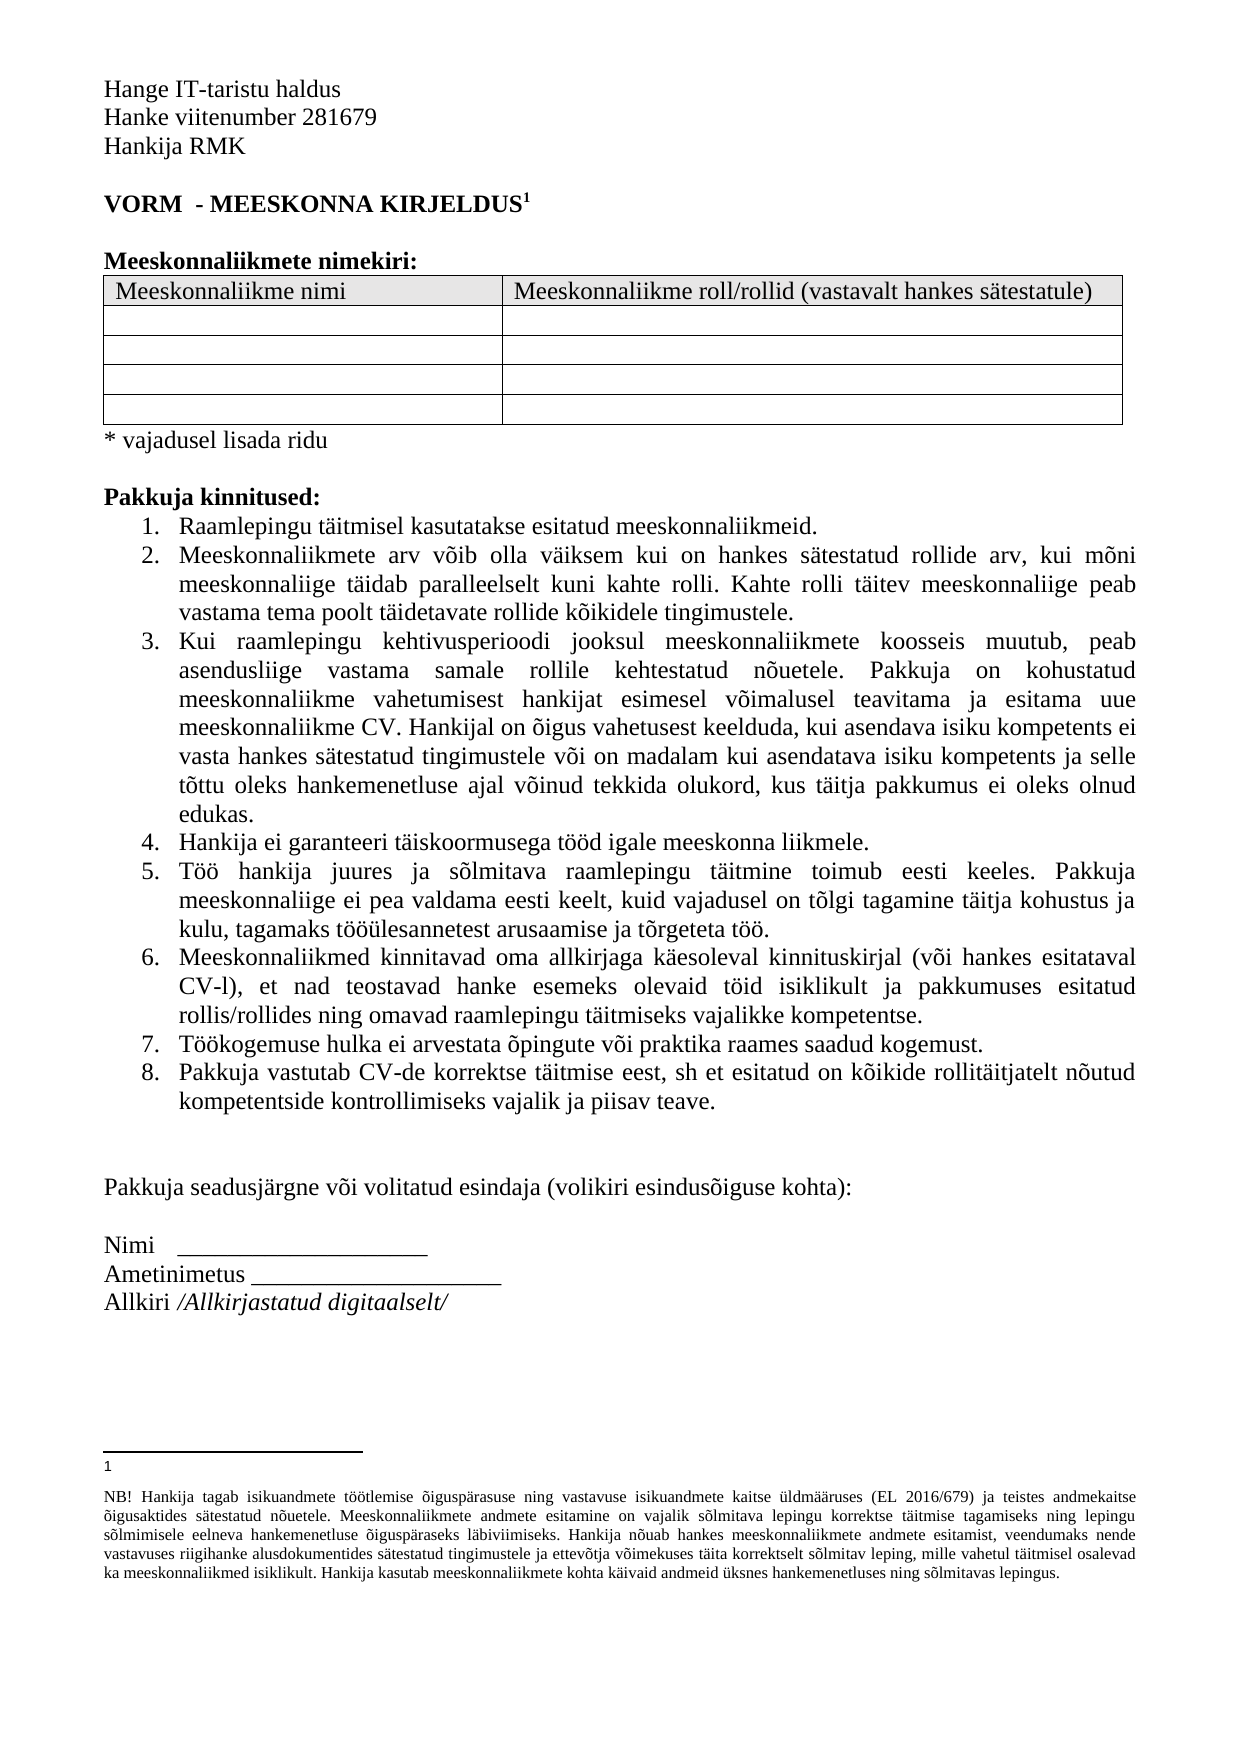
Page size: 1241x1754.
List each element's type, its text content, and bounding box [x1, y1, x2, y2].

text Allkiri /Allkirjastatud digitaalselt/ [103, 1287, 1137, 1316]
table_cell [104, 336, 502, 364]
table_header Meeskonnaliikme nimi [104, 276, 502, 305]
text * vajadusel lisada ridu [103, 425, 1137, 454]
text Meeskonnaliikmete nimekiri: [103, 246, 1137, 275]
list Töö hankija juures ja sõlmitava raamlepingu täitmine toimub eesti keeles. Pakkuja meeskonnaliige ei pea valdama eesti keelt, kuid vajadusel on tõlgi tagamine täitja kohustus ja kulu, tagamaks tööülesannetest arusaamise ja tõrgeteta töö. [141, 856, 1137, 942]
table_header Meeskonnaliikme roll/rollid (vastavalt hankes sätestatule) [503, 276, 1122, 305]
table_cell [104, 395, 502, 424]
list Pakkuja vastutab CV-de korrektse täitmise eest, sh et esitatud on kõikide rollitäitjatelt nõutud kompetentside kontrollimiseks vajalik ja piisav teave. [141, 1057, 1137, 1115]
table_cell [503, 395, 1122, 424]
table_cell [503, 365, 1122, 394]
text Nimi ____________________ [103, 1230, 1137, 1259]
list Meeskonnaliikmete arv võib olla väiksem kui on hankes sätestatud rollide arv, kui mõni meeskonnaliige täidab paralleelselt kuni kahte rolli. Kahte rolli täitev meeskonnaliige peab vastama tema poolt täidetavate rollide kõikidele tingimustele. [141, 540, 1137, 626]
list Raamlepingu täitmisel kasutatakse esitatud meeskonnaliikmeid. [141, 511, 1137, 540]
table_cell [104, 365, 502, 394]
list Meeskonnaliikmed kinnitavad oma allkirjaga käesoleval kinnituskirjal (või hankes esitataval CV-l), et nad teostavad hanke esemeks olevaid töid isiklikult ja pakkumuses esitatud rollis/rollides ning omavad raamlepingu täitmiseks vajalikke kompetentse. [141, 942, 1137, 1029]
list Hankija ei garanteeri täiskoormusega tööd igale meeskonna liikmele. [141, 827, 1137, 856]
list Kui raamlepingu kehtivusperioodi jooksul meeskonnaliikmete koosseis muutub, peab asendusliige vastama samale rollile kehtestatud nõuetele. Pakkuja on kohustatud meeskonnaliikme vahetumisest hankijat esimesel võimalusel teavitama ja esitama uue meeskonnaliikme CV. Hankijal on õigus vahetusest keelduda, kui asendava isiku kompetents ei vasta hankes sätestatud tingimustele või on madalam kui asendatava isiku kompetents ja selle tõttu oleks hankemenetluse ajal võinud tekkida olukord, kus täitja pakkumus ei oleks olnud edukas. [141, 626, 1137, 827]
text Pakkuja seadusjärgne või volitatud esindaja (volikiri esindusõiguse kohta): [103, 1172, 1137, 1201]
table_cell [503, 336, 1122, 364]
text Ametinimetus ____________________ [103, 1259, 1137, 1287]
text Pakkuja kinnitused: [103, 482, 1137, 511]
text VORM - MEESKONNA KIRJELDUS [103, 189, 1137, 217]
table_cell [104, 306, 502, 334]
table_cell [503, 306, 1122, 334]
list Töökogemuse hulka ei arvestata õpingute või praktika raames saadud kogemust. [141, 1029, 1137, 1057]
